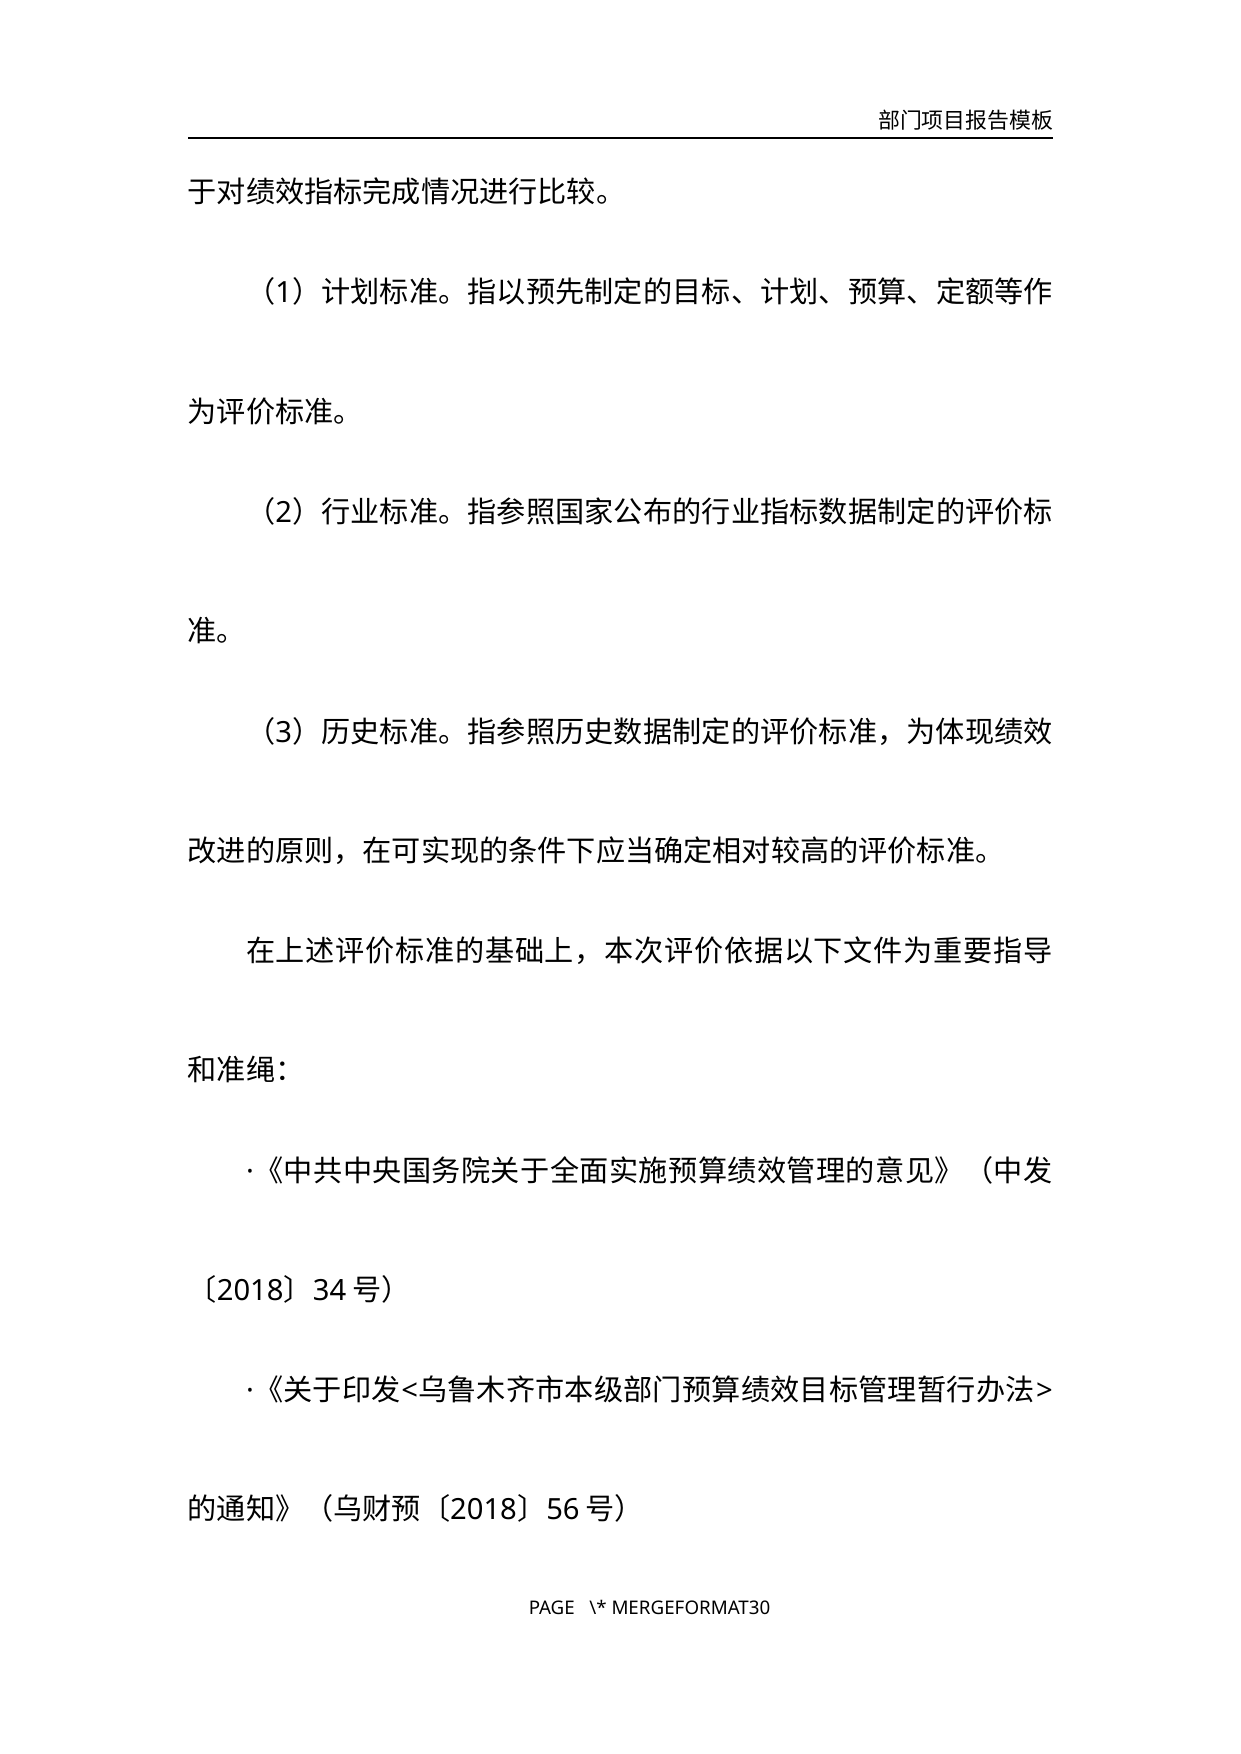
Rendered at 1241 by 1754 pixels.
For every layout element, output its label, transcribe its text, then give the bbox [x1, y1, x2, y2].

text （1）计划标准。指以预先制定的目标、计划、预算、定额等作为评价标准。 [187, 251, 1053, 449]
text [187, 150, 1053, 229]
text ·《关于印发<乌鲁木齐市本级部门预算绩效目标管理暂行办法>的通知》（乌财预〔2018〕56号） [187, 1348, 1053, 1547]
text ·《中共中央国务院关于全面实施预算绩效管理的意见》（中发〔2018〕34号） [187, 1129, 1053, 1327]
text 在上述评价标准的基础上，本次评价依据以下文件为重要指导和准绳： [187, 909, 1053, 1108]
text （3）历史标准。指参照历史数据制定的评价标准，为体现绩效改进的原则，在可实现的条件下应当确定相对较高的评价标准。 [187, 690, 1053, 888]
text （2）行业标准。指参照国家公布的行业指标数据制定的评价标准。 [187, 470, 1053, 668]
